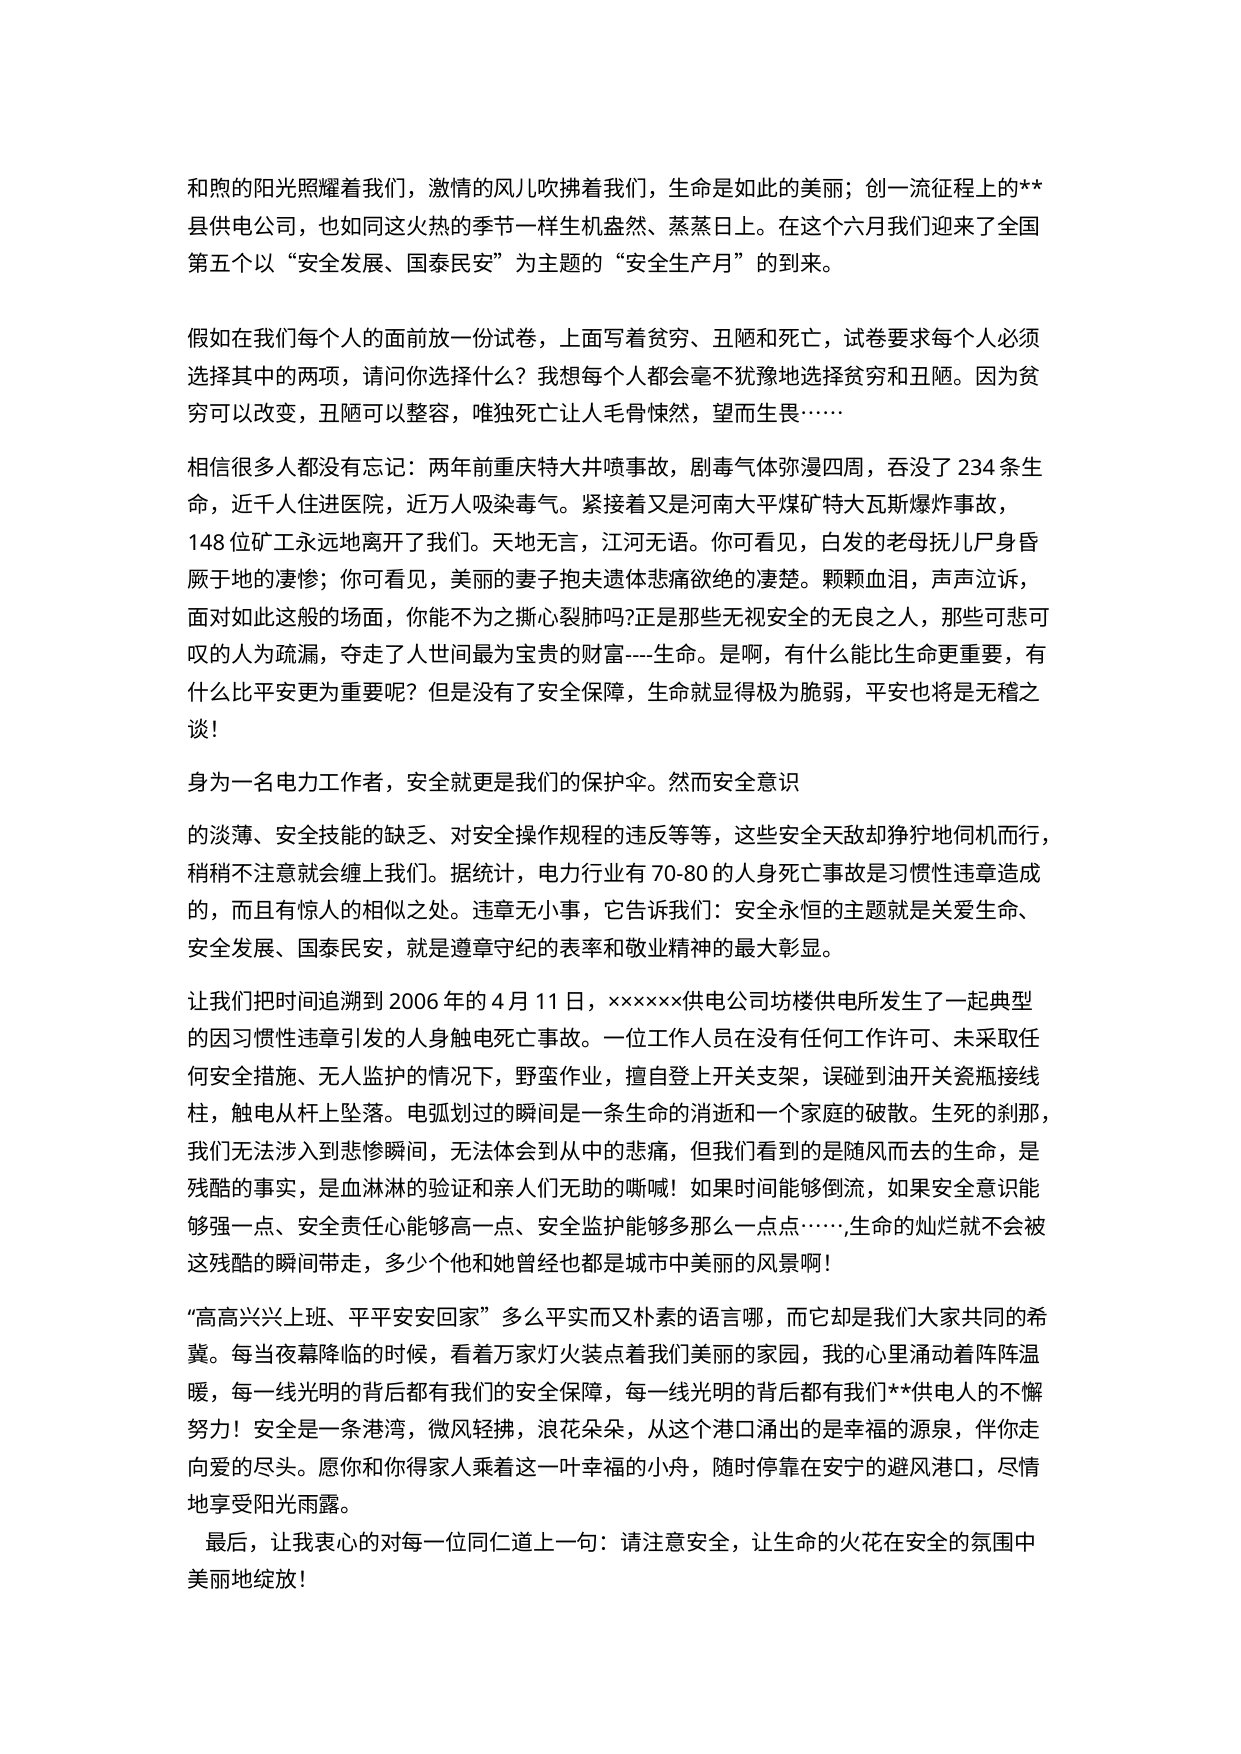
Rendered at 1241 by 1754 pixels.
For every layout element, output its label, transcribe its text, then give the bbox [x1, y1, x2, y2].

text 让我们把时间追溯到2006年的4月11日，××××××供电公司坊楼供电所发生了一起典型的因习惯性违章引发的人身触电死亡事故。一位工作人员在没有任何工作许可、未采取任何安全措施、无人监护的情况下，野蛮作业，擅自登上开关支架，误碰到油开关瓷瓶接线柱，触电从杆上坠落。电弧划过的瞬间是一条生命的消逝和一个家庭的破散。生死的刹那，我们无法涉入到悲惨瞬间，无法体会到从中的悲痛，但我们看到的是随风而去的生命，是残酷的事实，是血淋淋的验证和亲人们无助的嘶喊！如果时间能够倒流，如果安全意识能够强一点、安全责任心能够高一点、安全监护能够多那么一点点……,生命的灿烂就不会被这残酷的瞬间带走，多少个他和她曾经也都是城市中美丽的风景啊！ [187, 978, 1053, 1278]
text “高高兴兴上班、平平安安回家”多么平实而又朴素的语言哪，而它却是我们大家共同的希冀。每当夜幕降临的时候，看着万家灯火装点着我们美丽的家园，我的心里涌动着阵阵温暖，每一线光明的背后都有我们的安全保障，每一线光明的背后都有我们**供电人的不懈努力！安全是一条港湾，微风轻拂，浪花朵朵，从这个港口涌出的是幸福的源泉，伴你走向爱的尽头。愿你和你得家人乘着这一叶幸福的小舟，随时停靠在安宁的避风港口，尽情地享受阳光雨露。 最后，让我衷心的对每一位同仁道上一句：请注意安全，让生命的火花在安全的氛围中美丽地绽放！ [187, 1294, 1053, 1594]
text 和煦的阳光照耀着我们，激情的风儿吹拂着我们，生命是如此的美丽；创一流征程上的**县供电公司，也如同这火热的季节一样生机盎然、蒸蒸日上。在这个六月我们迎来了全国第五个以“安全发展、国泰民安”为主题的“安全生产月”的到来。 假如在我们每个人的面前放一份试卷，上面写着贫穷、丑陋和死亡，试卷要求每个人必须选择其中的两项，请问你选择什么？我想每个人都会毫不犹豫地选择贫穷和丑陋。因为贫穷可以改变，丑陋可以整容，唯独死亡让人毛骨悚然，望而生畏…… [187, 166, 1053, 428]
text 的淡薄、安全技能的缺乏、对安全操作规程的违反等等，这些安全天敌却狰狞地伺机而行，稍稍不注意就会缠上我们。据统计，电力行业有70-80的人身死亡事故是习惯性违章造成的，而且有惊人的相似之处。违章无小事，它告诉我们：安全永恒的主题就是关爱生命、安全发展、国泰民安，就是遵章守纪的表率和敬业精神的最大彰显。 [187, 812, 1053, 962]
text 身为一名电力工作者，安全就更是我们的保护伞。然而安全意识 [187, 759, 1053, 797]
text 相信很多人都没有忘记：两年前重庆特大井喷事故，剧毒气体弥漫四周，吞没了234条生命，近千人住进医院，近万人吸染毒气。紧接着又是河南大平煤矿特大瓦斯爆炸事故，148位矿工永远地离开了我们。天地无言，江河无语。你可看见，白发的老母抚儿尸身昏厥于地的凄惨；你可看见，美丽的妻子抱夫遗体悲痛欲绝的凄楚。颗颗血泪，声声泣诉，面对如此这般的场面，你能不为之撕心裂肺吗?正是那些无视安全的无良之人，那些可悲可叹的人为疏漏，夺走了人世间最为宝贵的财富----生命。是啊，有什么能比生命更重要，有什么比平安更为重要呢？但是没有了安全保障，生命就显得极为脆弱，平安也将是无稽之谈！ [187, 444, 1053, 744]
